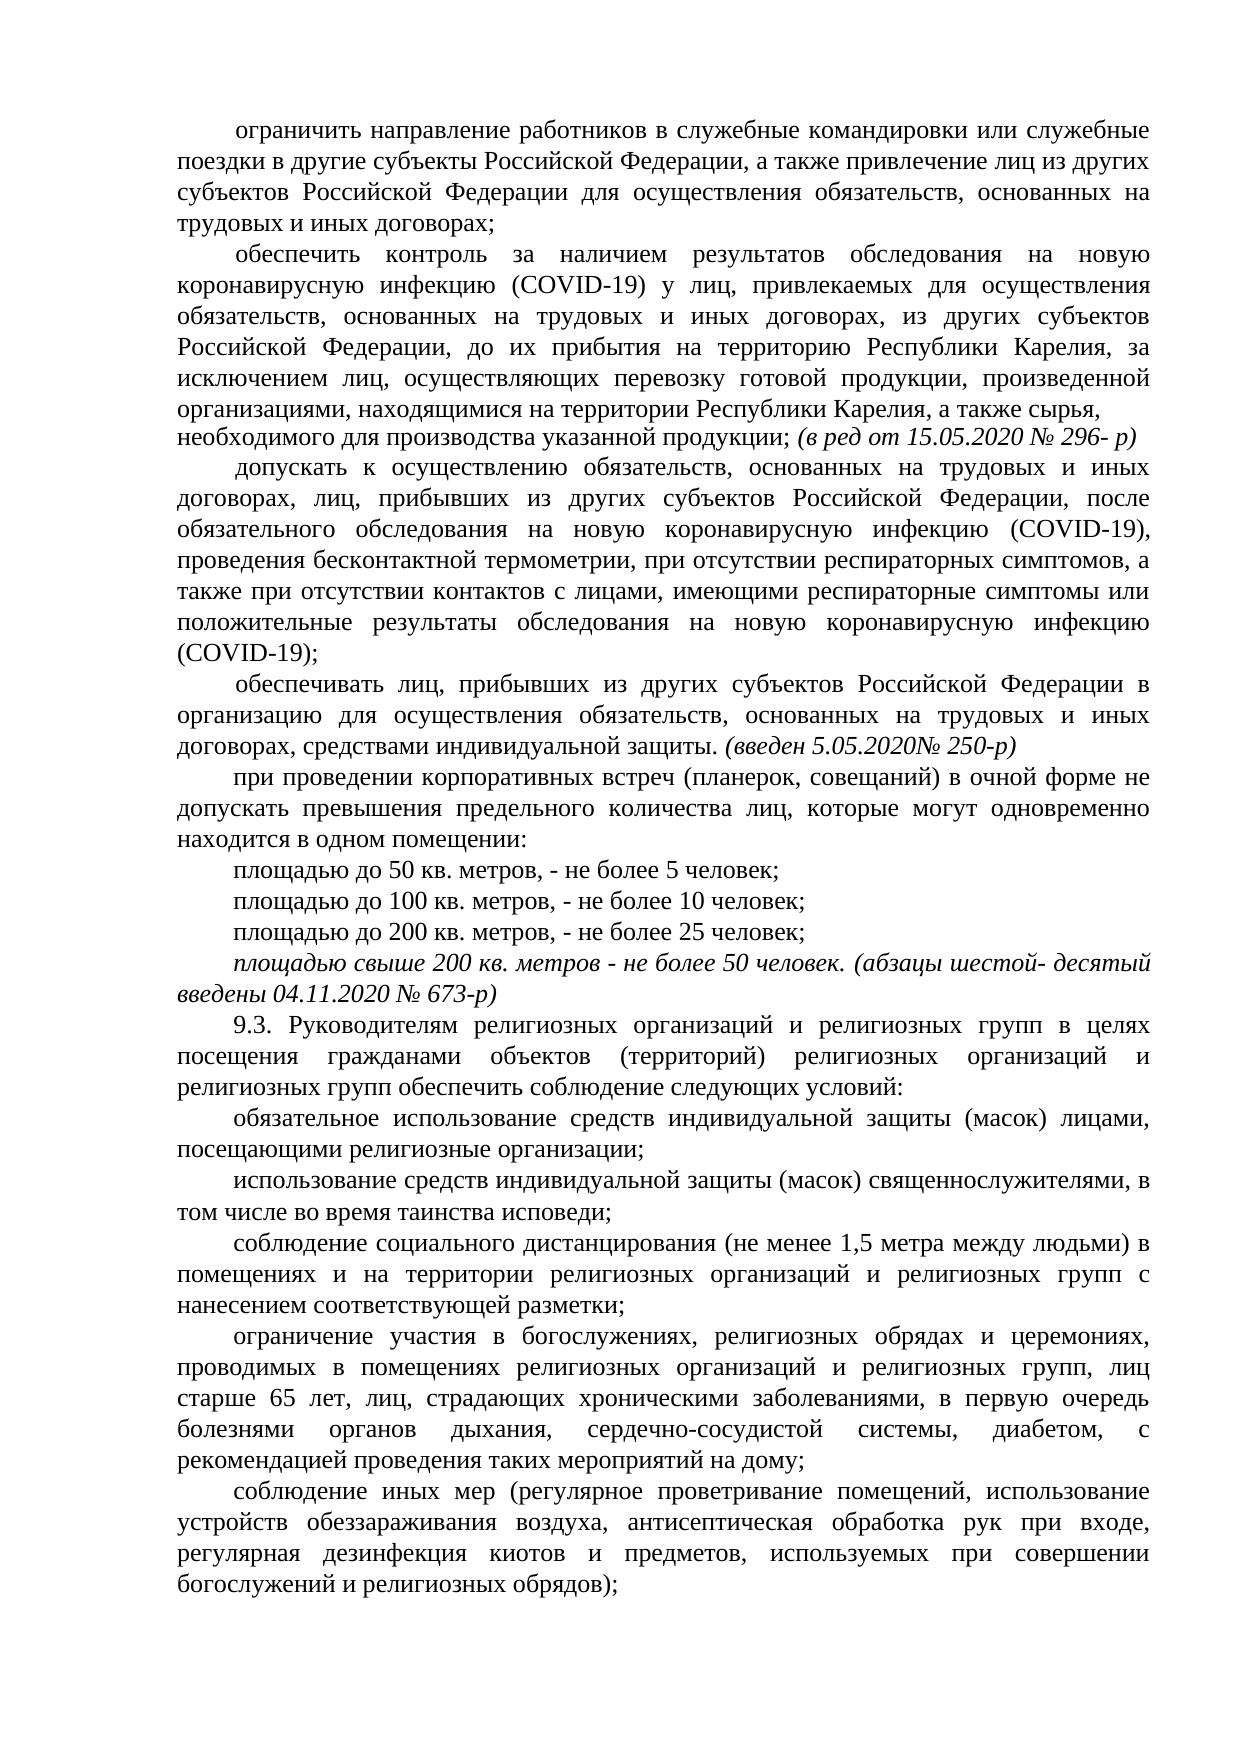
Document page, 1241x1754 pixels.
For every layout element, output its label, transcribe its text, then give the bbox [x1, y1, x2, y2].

text обеспечить контроль за наличием результатов обследования на новую коронавирусную инфекцию (COVID-19) у лиц, привлекаемых для осуществления обязательств, основанных на трудовых и иных договорах, из других субъектов Российской Федерации, до их прибытия на территорию Республики Карелия, за исключением лиц, осуществляющих перевозку готовой продукции, произведенной организациями, находящимися на территории Республики Карелия, а также сырья, [177, 238, 1151, 424]
text соблюдение иных мер (регулярное проветривание помещений, использование устройств обеззараживания воздуха, антисептическая обработка рук при входе, регулярная дезинфекция киотов и предметов, используемых при совершении богослужений и религиозных обрядов); [177, 1474, 1151, 1599]
text при проведении корпоративных встреч (планерок, совещаний) в очной форме не допускать превышения предельного количества лиц, которые могут одновременно находится в одном помещении: [177, 761, 1151, 854]
text площадью свыше 200 кв. метров - не более 50 человек. (абзацы шестой- десятый введены 04.11.2020 № 673-р) [177, 947, 1151, 1009]
text площадью до 50 кв. метров, - не более 5 человек; площадью до 100 кв. метров, - не более 10 человек; площадью до 200 кв. метров, - не более 25 человек; [233, 854, 830, 947]
text обеспечивать лиц, прибывших из других субъектов Российской Федерации в организацию для осуществления обязательств, основанных на трудовых и иных договорах, средствами индивидуальной защиты. (введен 5.05.2020№ 250-р) [177, 667, 1151, 761]
text 9.3. Руководителям религиозных организаций и религиозных групп в целях посещения гражданами объектов (территорий) религиозных организаций и религиозных групп обеспечить соблюдение следующих условий: [177, 1009, 1151, 1102]
text обязательное использование средств индивидуальной защиты (масок) лицами, посещающими религиозные организации; [177, 1102, 1151, 1164]
text допускать к осуществлению обязательств, основанных на трудовых и иных договорах, лиц, прибывших из других субъектов Российской Федерации, после обязательного обследования на новую коронавирусную инфекцию (COVID-19), проведения бесконтактной термометрии, при отсутствии респираторных симптомов, а также при отсутствии контактов с лицами, имеющими респираторные симптомы или положительные результаты обследования на новую коронавирусную инфекцию (COVID-19); [177, 450, 1151, 667]
text ограничение участия в богослужениях, религиозных обрядах и церемониях, проводимых в помещениях религиозных организаций и религиозных групп, лиц старше 65 лет, лиц, страдающих хроническими заболеваниями, в первую очередь болезнями органов дыхания, сердечно-сосудистой системы, диабетом, с рекомендацией проведения таких мероприятий на дому; [177, 1319, 1151, 1474]
text ограничить направление работников в служебные командировки или служебные поездки в другие субъекты Российской Федерации, а также привлечение лиц из других субъектов Российской Федерации для осуществления обязательств, основанных на трудовых и иных договорах; [177, 114, 1151, 238]
text использование средств индивидуальной защиты (масок) священнослужителями, в том числе во время таинства исповеди; [177, 1164, 1151, 1226]
text соблюдение социального дистанцирования (не менее 1,5 метра между людьми) в помещениях и на территории религиозных организаций и религиозных групп с нанесением соответствующей разметки; [177, 1226, 1151, 1319]
text необходимого для производства указанной продукции; (в ред от 15.05.2020 № 296- р) [177, 424, 1151, 450]
